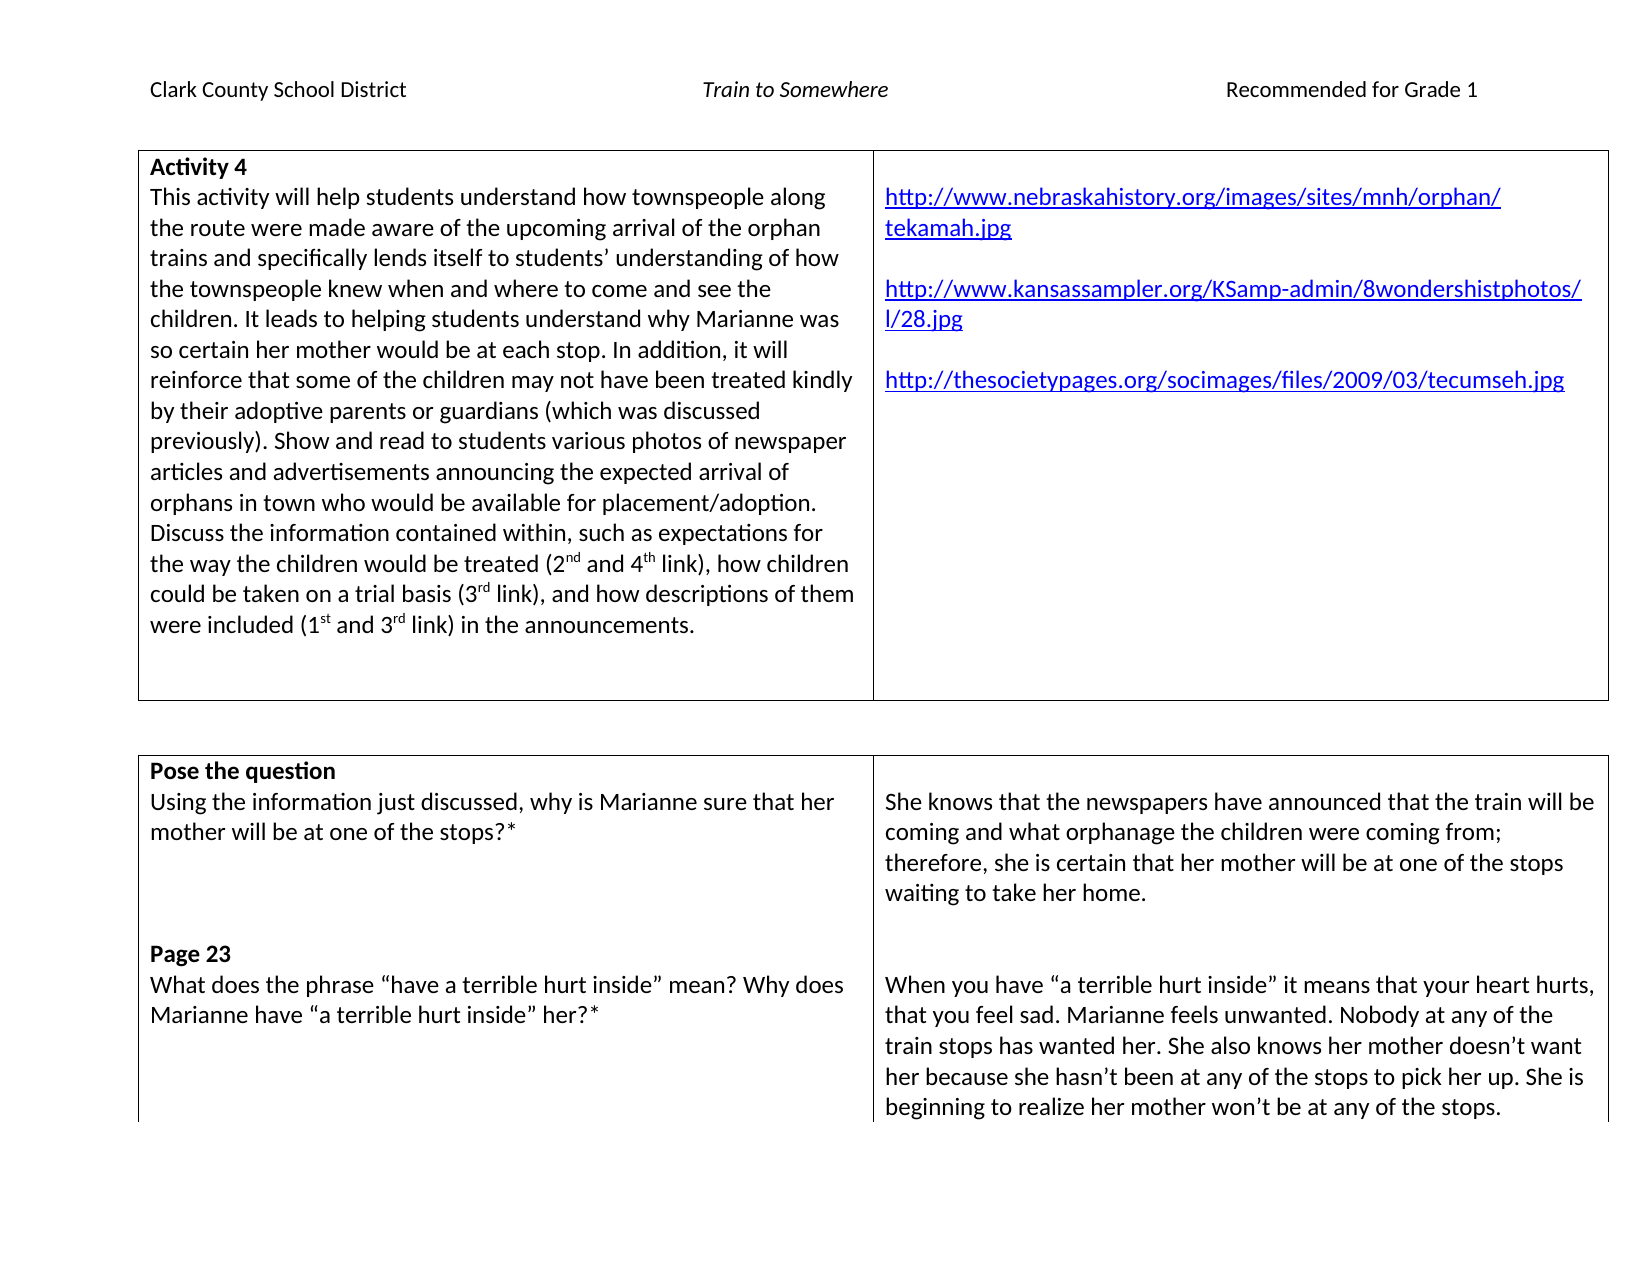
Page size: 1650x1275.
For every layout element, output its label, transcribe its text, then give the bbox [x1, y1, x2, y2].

table_cell Activity 4 This activity will help students understand how townspeople along the route were made aware of the upcoming arrival of the orphan trains and specifically lends itself to students’ understanding of how the townspeople knew when and where to come and see the children. It leads to helping students understand why Marianne was so certain her mother would be at each stop. In addition, it will reinforce that some of the children may not have been treated kindly by their adoptive parents or guardians (which was discussed previously). Show and read to students various photos of newspaper articles and advertisements announcing the expected arrival of orphans in town who would be available for placement/adoption. Discuss the information contained within, such as expectations for the way the children would be treated (2nd and 4th link), how children could be taken on a trial basis (3rd link), and how descriptions of them were included (1st and 3rd link) in the announcements. [139, 151, 873, 700]
table_cell When you have “a terrible hurt inside” it means that your heart hurts, that you feel sad. Marianne feels unwanted. Nobody at any of the train stops has wanted her. She also knows her mother doesn’t want her because she hasn’t been at any of the stops to pick her up. She is beginning to realize her mother won’t be at any of the stops. [874, 939, 1608, 1122]
table_header Pose the question Using the information just discussed, why is Marianne sure that her mother will be at one of the stops?* [139, 756, 873, 939]
table_cell http://www.nebraskahistory.org/images/sites/mnh/orphan/tekamah.jpg http://www.kansassampler.org/KSamp-admin/8wondershistphotos/l/28.jpg http://thesocietypages.org/socimages/files/2009/03/tecumseh.jpg [874, 151, 1608, 700]
table_header She knows that the newspapers have announced that the train will be coming and what orphanage the children were coming from; therefore, she is certain that her mother will be at one of the stops waiting to take her home. [874, 756, 1608, 939]
table_cell Page 23 What does the phrase “have a terrible hurt inside” mean? Why does Marianne have “a terrible hurt inside” her?* [139, 939, 873, 1122]
